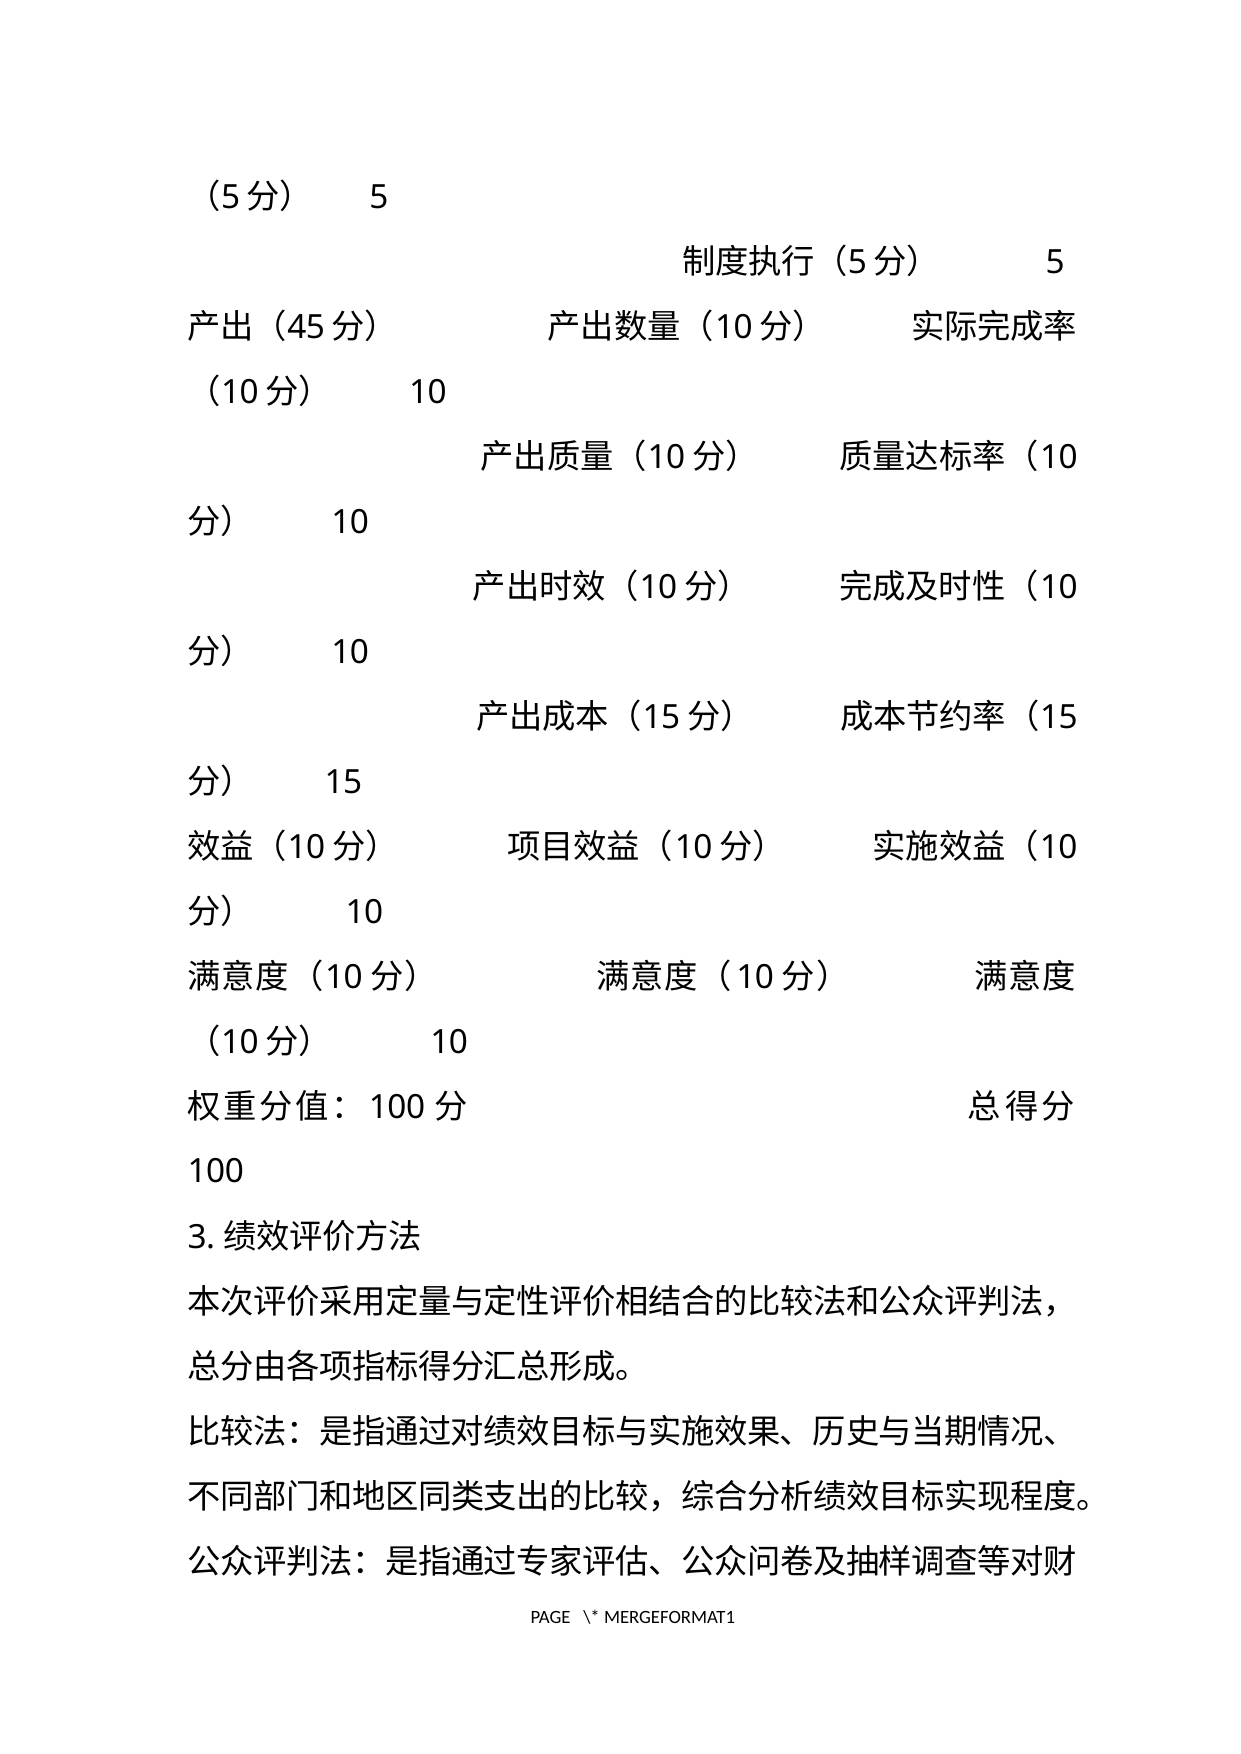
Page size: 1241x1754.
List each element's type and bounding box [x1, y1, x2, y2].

text [187, 162, 1078, 1592]
